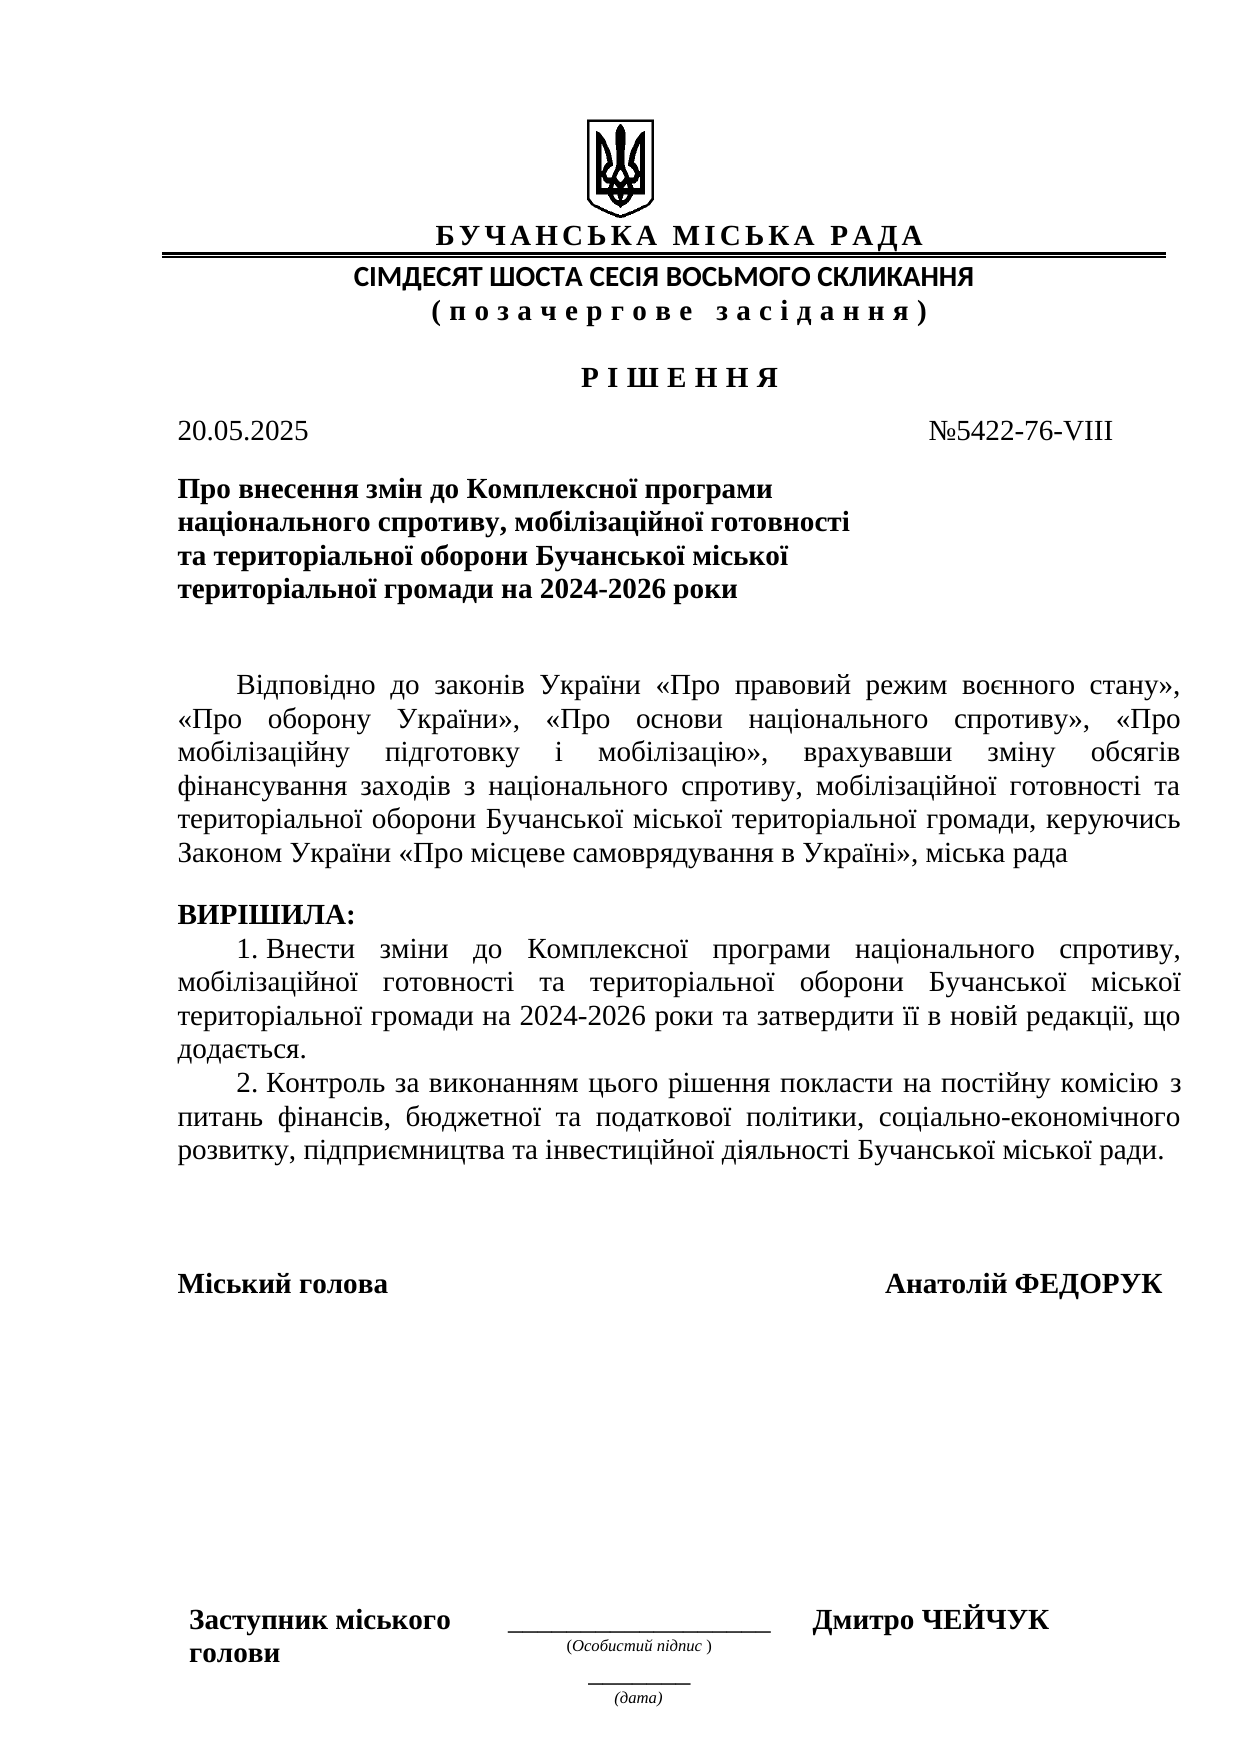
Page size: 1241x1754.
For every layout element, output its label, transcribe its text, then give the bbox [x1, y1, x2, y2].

list Внести зміни до Комплексної програми національного спротиву, мобілізаційної готовності та територіальної оборони Бучанської міської територіальної громади на 2024-2026 роки та затвердити її в новій редакції, що додається. [177, 931, 1181, 1065]
table_header СІМДЕСЯТ ШОСТА СЕСІЯ ВОСЬМОГО СКЛИКАННЯ [162, 258, 1166, 293]
table_header Дмитро ЧЕЙЧУК [801, 1602, 1181, 1709]
subtitle 20.05.2025 №5422-76-VIII [177, 413, 1181, 447]
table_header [477, 1602, 801, 1709]
text Міський голова Анатолій ФЕДОРУК [177, 1266, 1181, 1300]
text Про внесення змін до Комплексної програми національного спротиву, мобілізаційної готовності та територіальної оборони Бучанської міської територіальної громади на 2024-2026 роки [177, 471, 881, 605]
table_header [178, 1602, 477, 1709]
text (позачергове засідання) [177, 293, 1181, 327]
text Відповідно до законів України «Про правовий режим воєнного стану», «Про оборону України», «Про основи національного спротиву», «Про мобілізаційну підготовку і мобілізацію», врахувавши зміну обсягів фінансування заходів з національного спротиву, мобілізаційної готовності та територіальної оборони Бучанської міської територіальної громади, керуючись Законом України «Про місцеве самоврядування в Україні», міська рада [177, 667, 1181, 869]
list Контроль за виконанням цього рішення покласти на постійну комісію з питань фінансів, бюджетної та податкової політики, соціально-економічного розвитку, підприємництва та інвестиційної діяльності Бучанської міської ради. [177, 1065, 1181, 1166]
picture [585, 118, 656, 219]
text РІШЕННЯ [177, 361, 1181, 394]
text ВИРІШИЛА: [177, 897, 1181, 931]
text БУЧАНСЬКА МІСЬКА РАДА [177, 218, 1181, 252]
